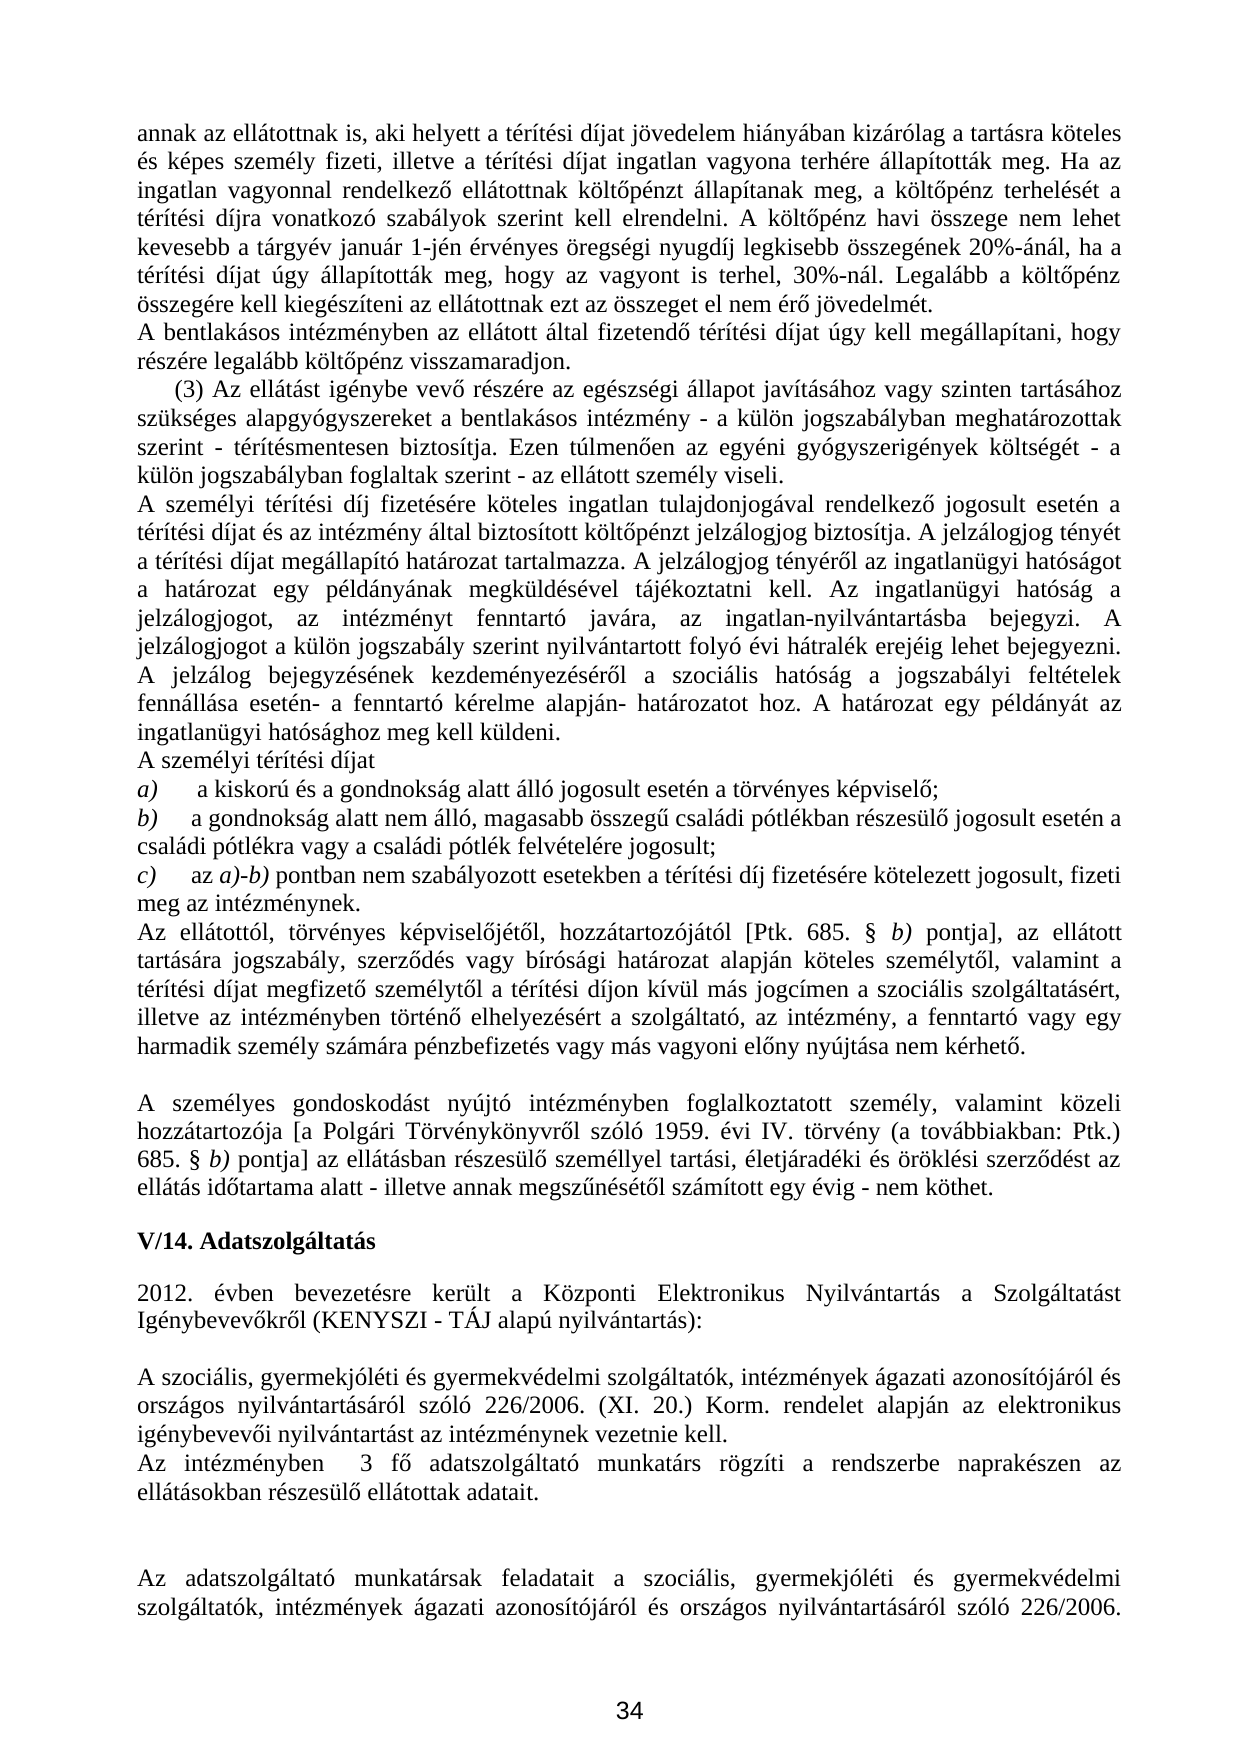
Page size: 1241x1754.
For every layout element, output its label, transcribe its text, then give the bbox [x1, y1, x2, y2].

text A szociális, gyermekjóléti és gyermekvédelmi szolgáltatók, intézmények ágazati azonosítójáról és országos nyilvántartásáról szóló 226/2006. (XI. 20.) Korm. rendelet alapján az elektronikus igénybevevői nyilvántartást az intézménynek vezetnie kell. [137, 1362, 1122, 1448]
text A személyi térítési díjat [137, 746, 1122, 774]
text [137, 1564, 1122, 1621]
text Az intézményben 3 fő adatszolgáltató munkatárs rögzíti a rendszerbe naprakészen az ellátásokban részesülő ellátottak adatait. [137, 1448, 1122, 1505]
list a gondnokság alatt nem álló, magasabb összegű családi pótlékban részesülő jogosult esetén a családi pótlékra vagy a családi pótlék felvételére jogosult; [137, 803, 1122, 860]
text A bentlakásos intézményben az ellátott által fizetendő térítési díjat úgy kell megállapítani, hogy részére legalább költőpénz visszamaradjon. [137, 318, 1122, 375]
text annak az ellátottnak is, aki helyett a térítési díjat jövedelem hiányában kizárólag a tartásra köteles és képes személy fizeti, illetve a térítési díjat ingatlan vagyona terhére állapították meg. Ha az ingatlan vagyonnal rendelkező ellátottnak költőpénzt állapítanak meg, a költőpénz terhelését a térítési díjra vonatkozó szabályok szerint kell elrendelni. A költőpénz havi összege nem lehet kevesebb a tárgyév január 1-jén érvényes öregségi nyugdíj legkisebb összegének 20%-ánál, ha a térítési díjat úgy állapították meg, hogy az vagyont is terhel, 30%-nál. Legalább a költőpénz összegére kell kiegészíteni az ellátottnak ezt az összeget el nem érő jövedelmét. [137, 118, 1122, 318]
text Az ellátottól, törvényes képviselőjétől, hozzátartozójától [Ptk. 685. § b) pontja], az ellátott tartására jogszabály, szerződés vagy bírósági határozat alapján köteles személytől, valamint a térítési díjat megfizető személytől a térítési díjon kívül más jogcímen a szociális szolgáltatásért, illetve az intézményben történő elhelyezésért a szolgáltató, az intézmény, a fenntartó vagy egy harmadik személy számára pénzbefizetés vagy más vagyoni előny nyújtása nem kérhető. [137, 917, 1122, 1060]
text (3) Az ellátást igénybe vevő részére az egészségi állapot javításához vagy szinten tartásához szükséges alapgyógyszereket a bentlakásos intézmény - a külön jogszabályban meghatározottak szerint - térítésmentesen biztosítja. Ezen túlmenően az egyéni gyógyszerigények költségét - a külön jogszabályban foglaltak szerint - az ellátott személy viseli. [137, 375, 1122, 489]
list az a)-b) pontban nem szabályozott esetekben a térítési díj fizetésére kötelezett jogosult, fizeti meg az intézménynek. [137, 860, 1122, 917]
list a kiskorú és a gondnokság alatt álló jogosult esetén a törvényes képviselő; [137, 774, 1122, 803]
text A személyi térítési díj fizetésére köteles ingatlan tulajdonjogával rendelkező jogosult esetén a térítési díjat és az intézmény által biztosított költőpénzt jelzálogjog biztosítja. A jelzálogjog tényét a térítési díjat megállapító határozat tartalmazza. A jelzálogjog tényéről az ingatlanügyi hatóságot a határozat egy példányának megküldésével tájékoztatni kell. Az ingatlanügyi hatóság a jelzálogjogot, az intézményt fenntartó javára, az ingatlan-nyilvántartásba bejegyzi. A jelzálogjogot a külön jogszabály szerint nyilvántartott folyó évi hátralék erejéig lehet bejegyezni. A jelzálog bejegyzésének kezdeményezéséről a szociális hatóság a jogszabályi feltételek fennállása esetén- a fenntartó kérelme alapján- határozatot hoz. A határozat egy példányát az ingatlanügyi hatósághoz meg kell küldeni. [137, 489, 1122, 746]
text V/14. Adatszolgáltatás [137, 1229, 1122, 1254]
text 2012. évben bevezetésre került a Központi Elektronikus Nyilvántartás a Szolgáltatást Igénybevevőkről (KENYSZI - TÁJ alapú nyilvántartás): [137, 1279, 1122, 1334]
text A személyes gondoskodást nyújtó intézményben foglalkoztatott személy, valamint közeli hozzátartozója [a Polgári Törvénykönyvről szóló 1959. évi IV. törvény (a továbbiakban: Ptk.) 685. § b) pontja] az ellátásban részesülő személlyel tartási, életjáradéki és öröklési szerződést az ellátás időtartama alatt - illetve annak megszűnésétől számított egy évig - nem köthet. [137, 1088, 1122, 1201]
